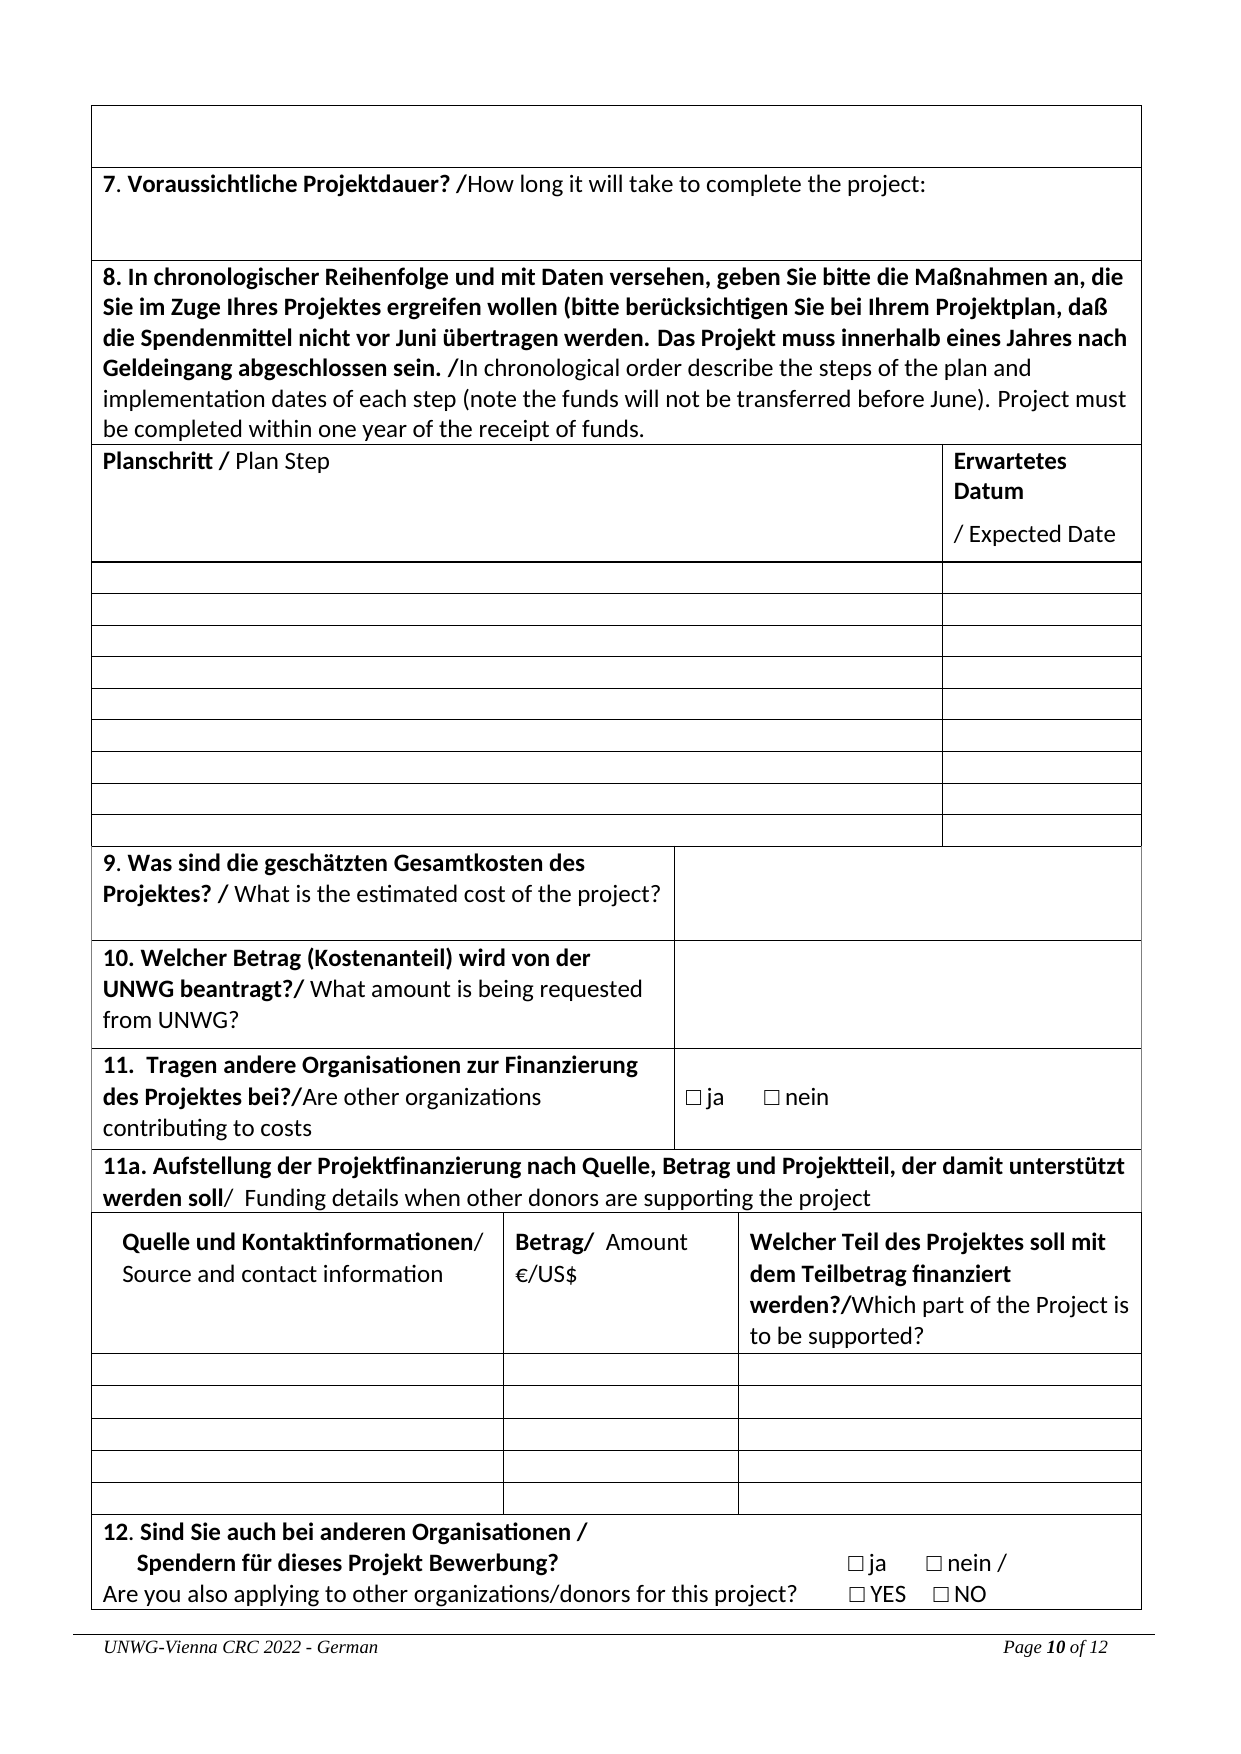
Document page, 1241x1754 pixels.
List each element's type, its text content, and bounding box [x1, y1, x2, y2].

table_cell [92, 720, 942, 751]
table_cell Planschritt / Plan Step [92, 445, 942, 561]
table_cell □ ja □ nein [675, 1049, 1141, 1149]
table_cell 9. Was sind die geschätzten Gesamtkosten des Projektes? / What is the estimated cost of the project? [92, 847, 674, 940]
table_cell [739, 1386, 1141, 1417]
table_cell [675, 941, 1141, 1048]
table_cell [92, 784, 942, 814]
table_cell 11. Tragen andere Organisationen zur Finanzierung des Projektes bei?/Are other organizations contributing to costs [92, 1049, 674, 1149]
table_cell [92, 563, 942, 593]
table_cell [92, 1483, 503, 1514]
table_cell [92, 1515, 1141, 1609]
table_cell [92, 626, 942, 656]
table_cell [92, 1419, 503, 1450]
table_cell [943, 626, 1141, 656]
table_cell 11a. Aufstellung der Projektfinanzierung nach Quelle, Betrag und Projektteil, der damit unterstützt werden soll/ Funding details when other donors are supporting the project [92, 1150, 1141, 1212]
table_cell Quelle und Kontaktinformationen/ Source and contact information [92, 1213, 503, 1353]
table_cell [739, 1451, 1141, 1482]
table_cell Betrag/ Amount €/US$ [504, 1213, 738, 1353]
table_cell [943, 563, 1141, 593]
table_cell [943, 657, 1141, 688]
table_cell [943, 784, 1141, 814]
table_cell [943, 815, 1141, 846]
table_cell [92, 815, 942, 846]
table_cell [739, 1483, 1141, 1514]
table_cell [504, 1419, 738, 1450]
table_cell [92, 106, 1141, 167]
table_cell [943, 594, 1141, 624]
table_cell [739, 1354, 1141, 1385]
table_cell [92, 1386, 503, 1417]
table_cell Erwartetes Datum / Expected Date [943, 445, 1141, 561]
table_cell [92, 1451, 503, 1482]
table_cell [943, 752, 1141, 782]
table_cell 10. Welcher Betrag (Kostenanteil) wird von der UNWG beantragt?/ What amount is being requested from UNWG? [92, 941, 674, 1048]
table_cell [675, 847, 1141, 940]
table_cell [92, 594, 942, 624]
table_cell [943, 720, 1141, 751]
table_cell [504, 1483, 738, 1514]
table_cell 8. In chronologischer Reihenfolge und mit Daten versehen, geben Sie bitte die Maßnahmen an, die Sie im Zuge Ihres Projektes ergreifen wollen (bitte berücksichtigen Sie bei Ihrem Projektplan, daß die Spendenmittel nicht vor Juni übertragen werden. Das Projekt muss innerhalb eines Jahres nach Geldeingang abgeschlossen sein. /In chronological order describe the steps of the plan and implementation dates of each step (note the funds will not be transferred before June). Project must be completed within one year of the receipt of funds. [92, 261, 1141, 444]
table_cell [92, 752, 942, 782]
table_cell [92, 689, 942, 719]
table_cell Welcher Teil des Projektes soll mit dem Teilbetrag finanziert werden?/Which part of the Project is to be supported? [739, 1213, 1141, 1353]
table_cell [92, 1354, 503, 1385]
table_cell [504, 1451, 738, 1482]
table_cell [92, 657, 942, 688]
table_cell [943, 689, 1141, 719]
table_cell [504, 1386, 738, 1417]
table_cell 7. Voraussichtliche Projektdauer? /How long it will take to complete the project: [92, 168, 1141, 260]
table_cell [504, 1354, 738, 1385]
table_cell [739, 1419, 1141, 1450]
